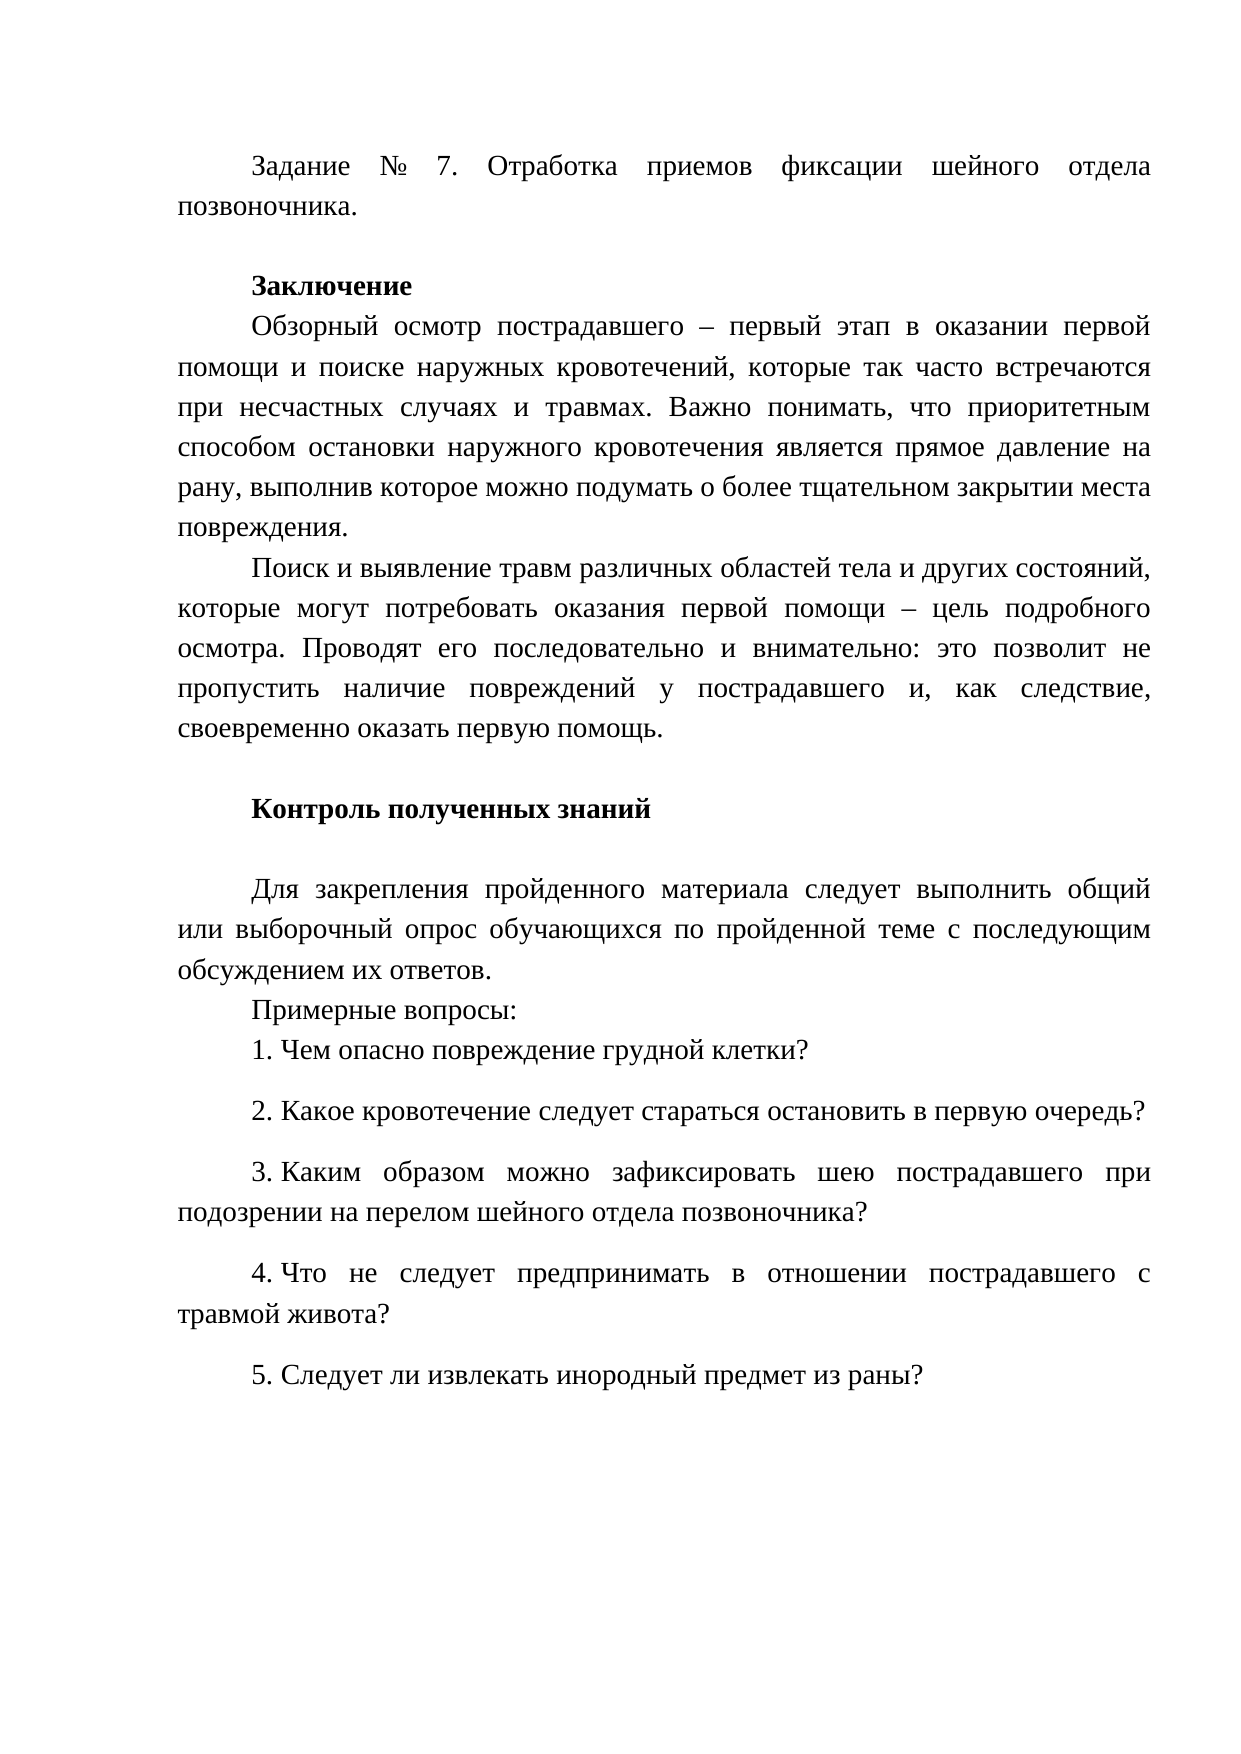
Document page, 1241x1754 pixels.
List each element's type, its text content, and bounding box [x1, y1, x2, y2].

text Задание № 7. Отработка приемов фиксации шейного отдела позвоночника. [177, 148, 1152, 221]
list Чем опасно повреждение грудной клетки? [177, 1032, 1152, 1066]
text Заключение [177, 268, 1152, 302]
text Поиск и выявление травм различных областей тела и других состояний, которые могут потребовать оказания первой помощи – цель подробного осмотра. Проводят его последовательно и внимательно: это позволит не пропустить наличие повреждений у пострадавшего и, как следствие, своевременно оказать первую помощь. [177, 550, 1152, 744]
list Следует ли извлекать инородный предмет из раны? [177, 1357, 1152, 1390]
text Обзорный осмотр пострадавшего – первый этап в оказании первой помощи и поиске наружных кровотечений, которые так часто встречаются при несчастных случаях и травмах. Важно понимать, что приоритетным способом остановки наружного кровотечения является прямое давление на рану, выполнив которое можно подумать о более тщательном закрытии места повреждения. [177, 308, 1152, 543]
text Для закрепления пройденного материала следует выполнить общий или выборочный опрос обучающихся по пройденной теме с последующим обсуждением их ответов. [177, 871, 1152, 985]
list Что не следует предпринимать в отношении пострадавшего с травмой живота? [177, 1256, 1152, 1329]
list Какое кровотечение следует стараться остановить в первую очередь? [177, 1093, 1152, 1127]
text Контроль полученных знаний [177, 791, 1152, 824]
text Примерные вопросы: [177, 992, 1152, 1026]
list Каким образом можно зафиксировать шею пострадавшего при подозрении на перелом шейного отдела позвоночника? [177, 1154, 1152, 1228]
